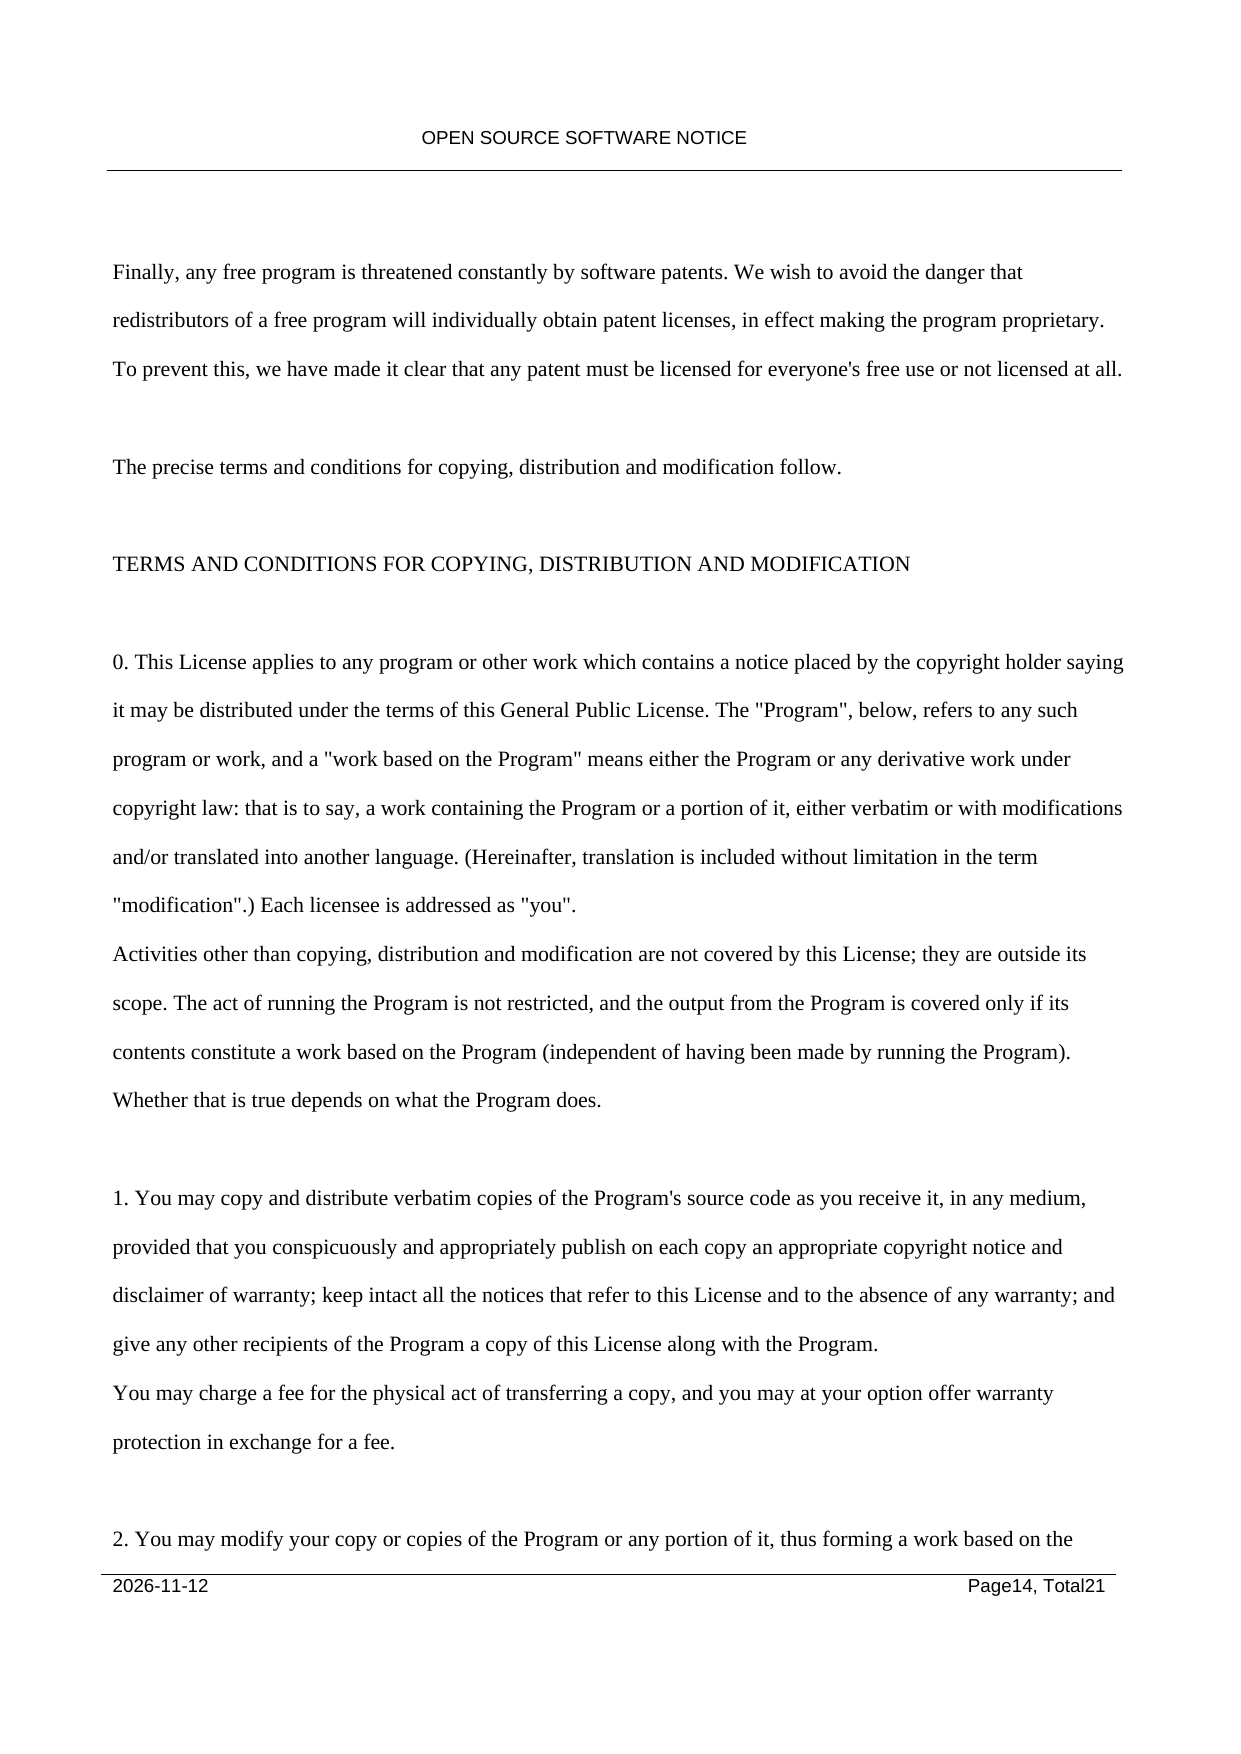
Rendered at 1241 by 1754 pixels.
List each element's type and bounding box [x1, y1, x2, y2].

text [112, 206, 1128, 1555]
